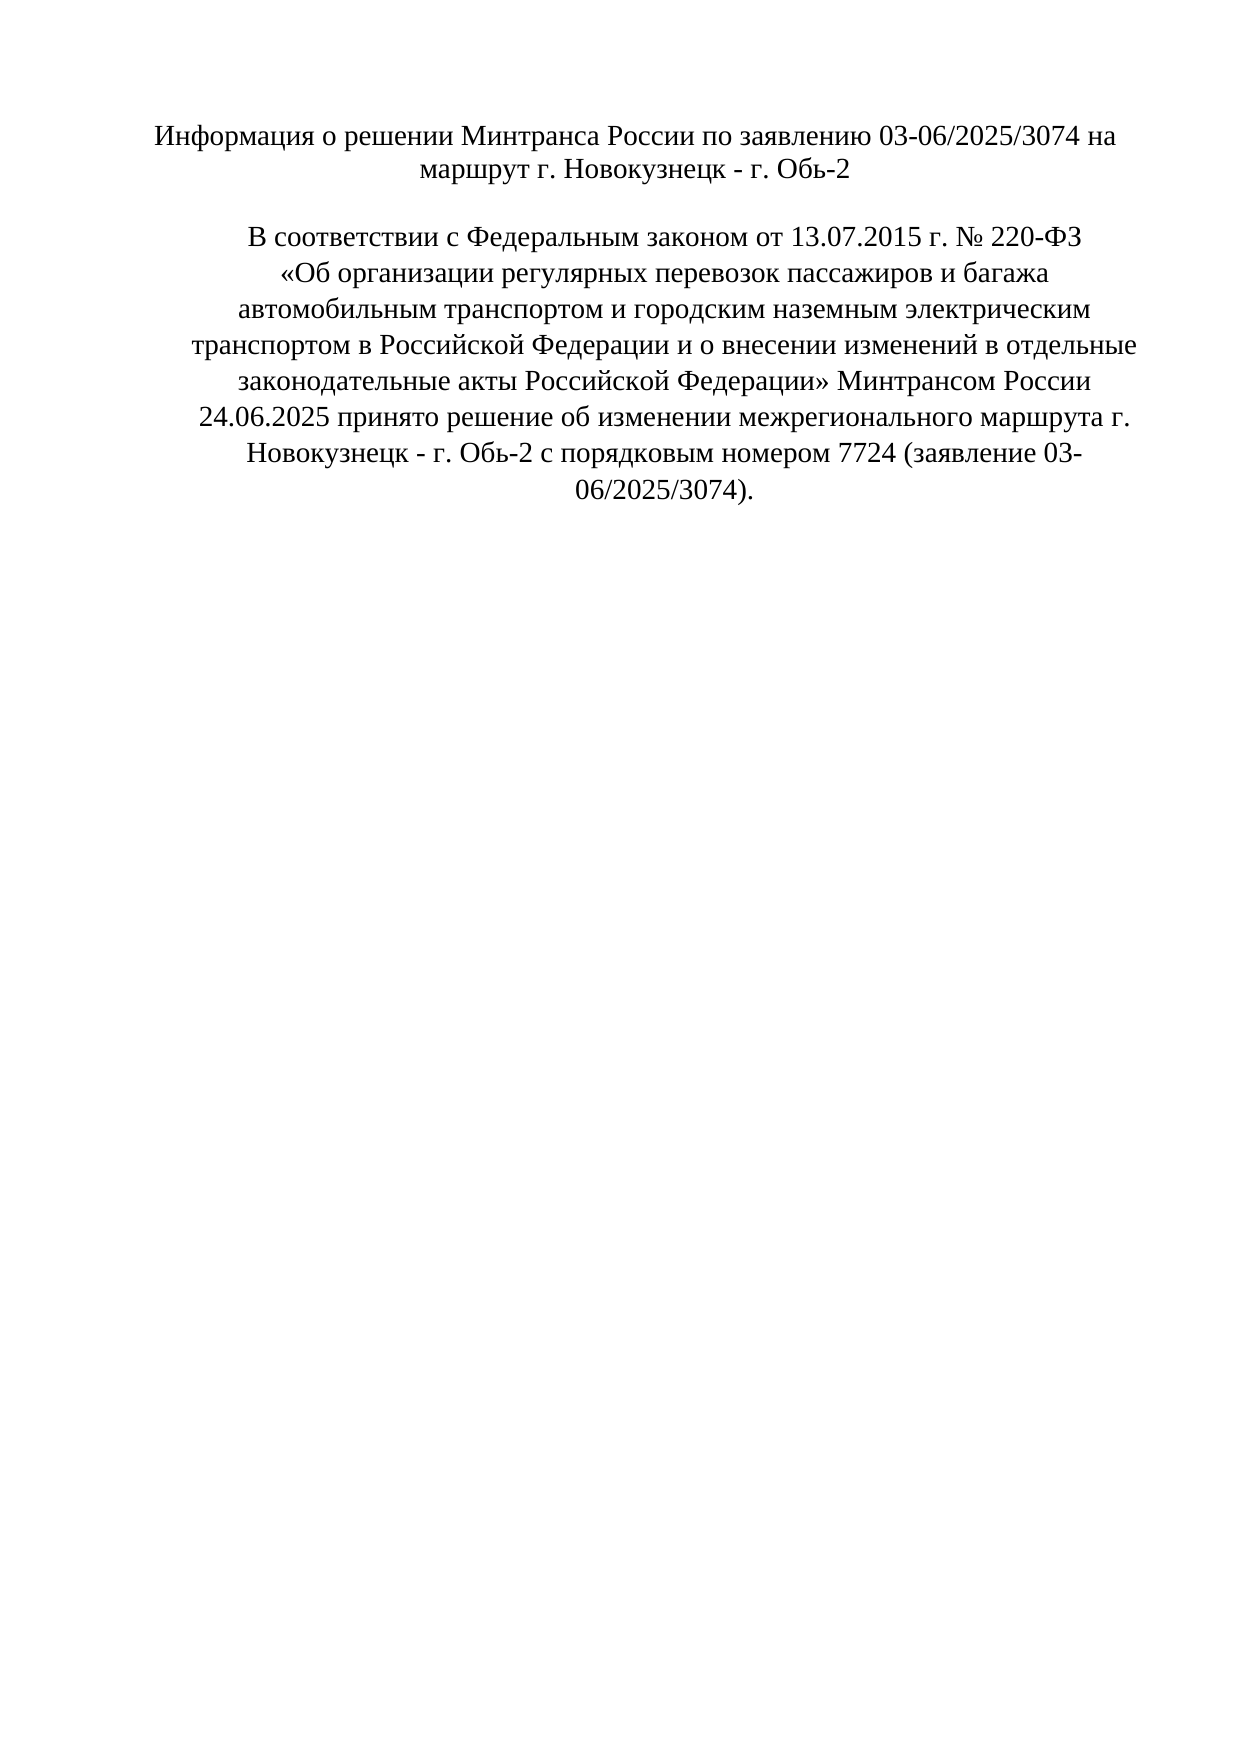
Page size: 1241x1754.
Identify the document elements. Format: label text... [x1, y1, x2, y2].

text В соответствии с Федеральным законом от 13.07.2015 г. № 220-ФЗ «Об организации регулярных перевозок пассажиров и багажа автомобильным транспортом и городским наземным электрическим транспортом в Российской Федерации и о внесении изменений в отдельные законодательные акты Российской Федерации» Минтрансом России 24.06.2025 принято решение об изменении межрегионального маршрута г. Новокузнецк - г. Обь-2 с порядковым номером 7724 (заявление 03-06/2025/3074). [177, 219, 1152, 505]
text Информация о решении Минтранса России по заявлению 03-06/2025/3074 на маршрут г. Новокузнецк - г. Обь-2 [118, 118, 1152, 185]
